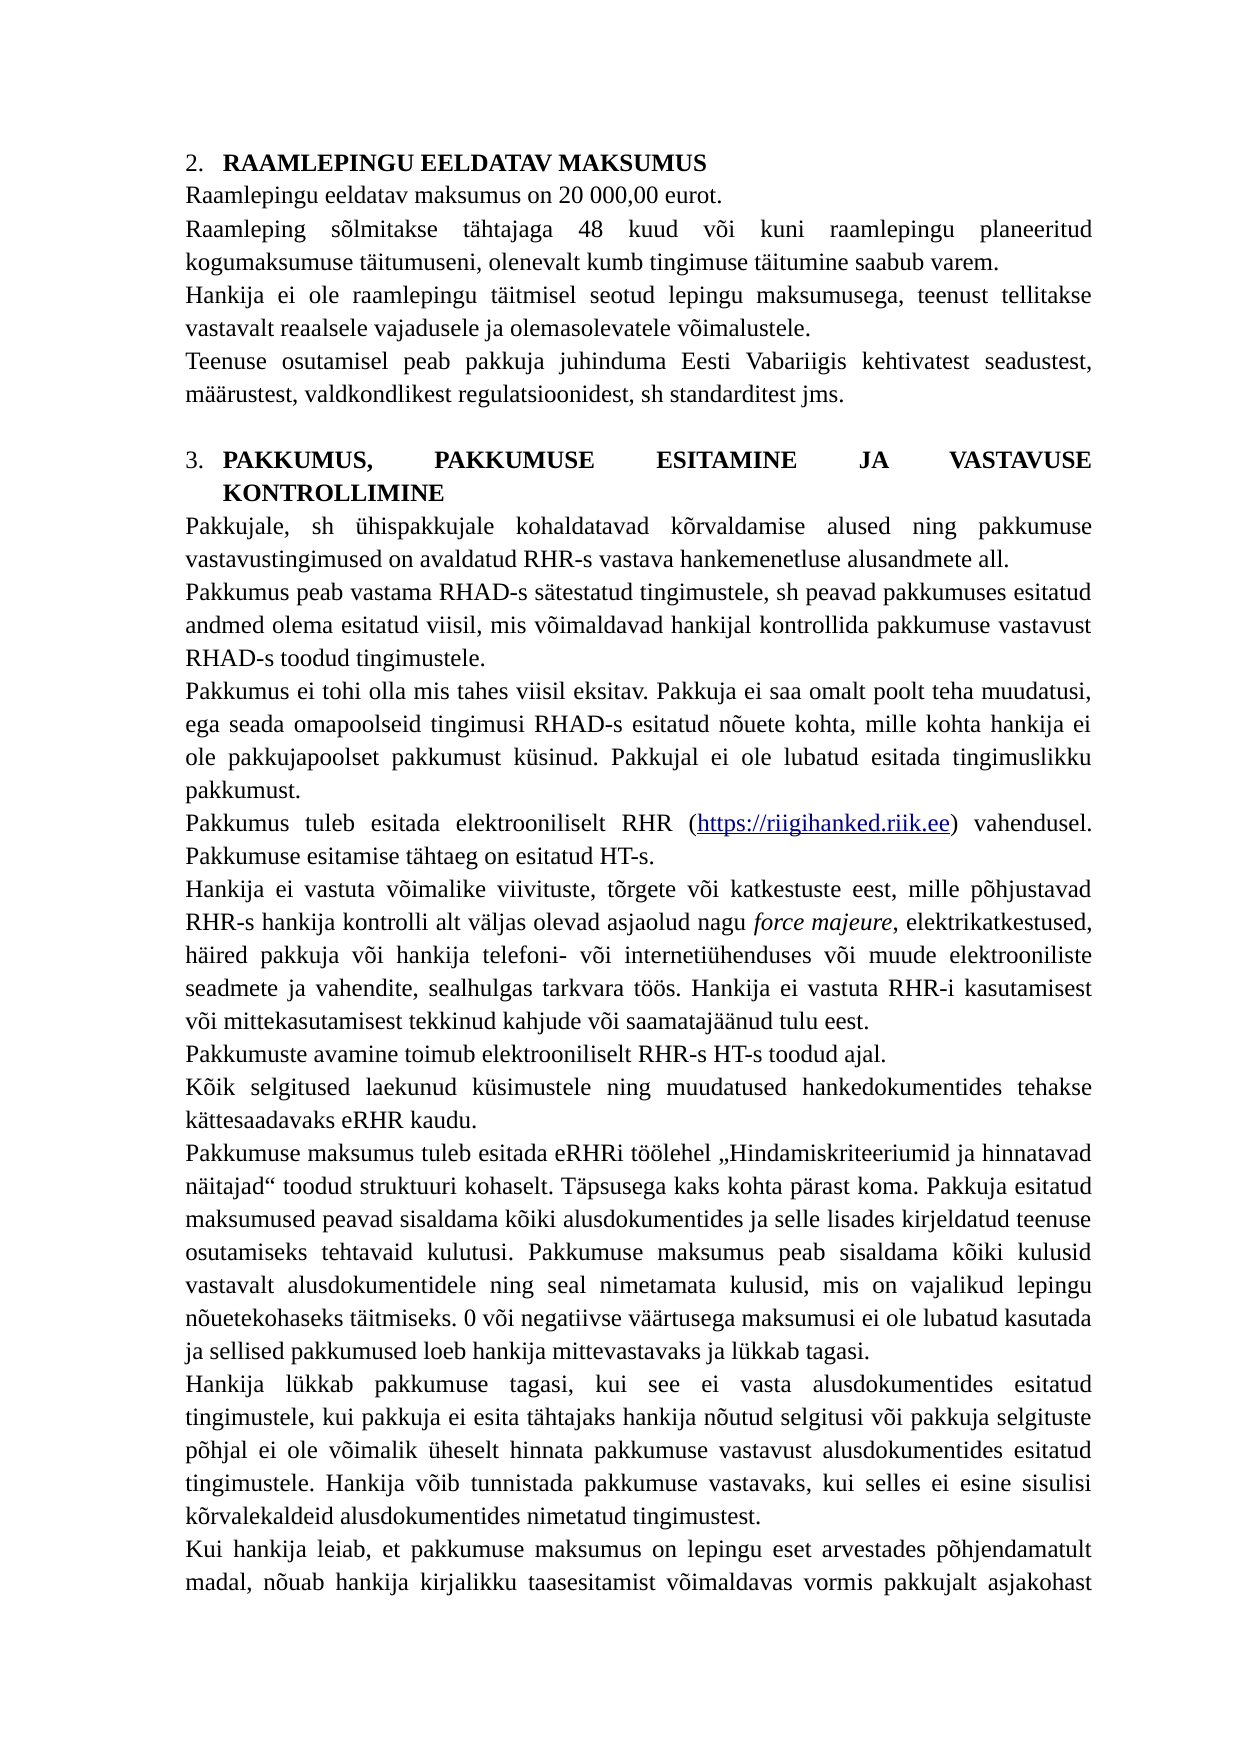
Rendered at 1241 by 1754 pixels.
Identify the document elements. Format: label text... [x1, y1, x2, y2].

text Pakkumus peab vastama RHAD-s sätestatud tingimustele, sh peavad pakkumuses esitatud andmed olema esitatud viisil, mis võimaldavad hankijal kontrollida pakkumuse vastavust RHAD-s toodud tingimustele. [185, 577, 1093, 672]
text Kõik selgitused laekunud küsimustele ning muudatused hankedokumentides tehakse kättesaadavaks eRHR kaudu. [185, 1072, 1093, 1134]
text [185, 1534, 1093, 1596]
text Raamlepingu eeldatav maksumus on 20 000,00 eurot. [185, 181, 1093, 209]
text Hankija ei ole raamlepingu täitmisel seotud lepingu maksumusega, teenust tellitakse vastavalt reaalsele vajadusele ja olemasolevatele võimalustele. [185, 280, 1093, 341]
text Hankija lükkab pakkumuse tagasi, kui see ei vasta alusdokumentides esitatud tingimustele, kui pakkuja ei esita tähtajaks hankija nõutud selgitusi või pakkuja selgituste põhjal ei ole võimalik üheselt hinnata pakkumuse vastavust alusdokumentides esitatud tingimustele. Hankija võib tunnistada pakkumuse vastavaks, kui selles ei esine sisulisi kõrvalekaldeid alusdokumentides nimetatud tingimustest. [185, 1369, 1093, 1530]
text Teenuse osutamisel peab pakkuja juhinduma Eesti Vabariigis kehtivatest seadustest, määrustest, valdkondlikest regulatsioonidest, sh standarditest jms. [185, 346, 1093, 407]
text Pakkujale, sh ühispakkujale kohaldatavad kõrvaldamise alused ning pakkumuse vastavustingimused on avaldatud RHR-s vastava hankemenetluse alusandmete all. [185, 511, 1093, 573]
text Pakkumuse maksumus tuleb esitada eRHRi töölehel „Hindamiskriteeriumid ja hinnatavad näitajad“ toodud struktuuri kohaselt. Täpsusega kaks kohta pärast koma. Pakkuja esitatud maksumused peavad sisaldama kõiki alusdokumentides ja selle lisades kirjeldatud teenuse osutamiseks tehtavaid kulutusi. Pakkumuse maksumus peab sisaldama kõiki kulusid vastavalt alusdokumentidele ning seal nimetamata kulusid, mis on vajalikud lepingu nõuetekohaseks täitmiseks. 0 või negatiivse väärtusega maksumusi ei ole lubatud kasutada ja sellised pakkumused loeb hankija mittevastavaks ja lükkab tagasi. [185, 1138, 1093, 1365]
text Hankija ei vastuta võimalike viivituste, tõrgete või katkestuste eest, mille põhjustavad RHR-s hankija kontrolli alt väljas olevad asjaolud nagu force majeure, elektrikatkestused, häired pakkuja või hankija telefoni- või internetiühenduses või muude elektrooniliste seadmete ja vahendite, sealhulgas tarkvara töös. Hankija ei vastuta RHR-i kasutamisest või mittekasutamisest tekkinud kahjude või saamatajäänud tulu eest. [185, 874, 1093, 1035]
text Pakkumus tuleb esitada elektrooniliselt RHR (https://riigihanked.riik.ee) vahendusel. Pakkumuse esitamise tähtaeg on esitatud HT-s. [185, 808, 1093, 870]
text Pakkumus ei tohi olla mis tahes viisil eksitav. Pakkuja ei saa omalt poolt teha muudatusi, ega seada omapoolseid tingimusi RHAD-s esitatud nõuete kohta, mille kohta hankija ei ole pakkujapoolset pakkumust küsinud. Pakkujal ei ole lubatud esitada tingimuslikku pakkumust. [185, 676, 1093, 804]
text Raamleping sõlmitakse tähtajaga 48 kuud või kuni raamlepingu planeeritud kogumaksumuse täitumuseni, olenevalt kumb tingimuse täitumine saabub varem. [185, 214, 1093, 275]
list PAKKUMUS, PAKKUMUSE ESITAMINE JA VASTAVUSE KONTROLLIMINE [185, 445, 1093, 507]
text Pakkumuste avamine toimub elektrooniliselt RHR-s HT-s toodud ajal. [185, 1039, 1093, 1068]
list RAAMLEPINGU EELDATAV MAKSUMUS [185, 148, 1093, 176]
